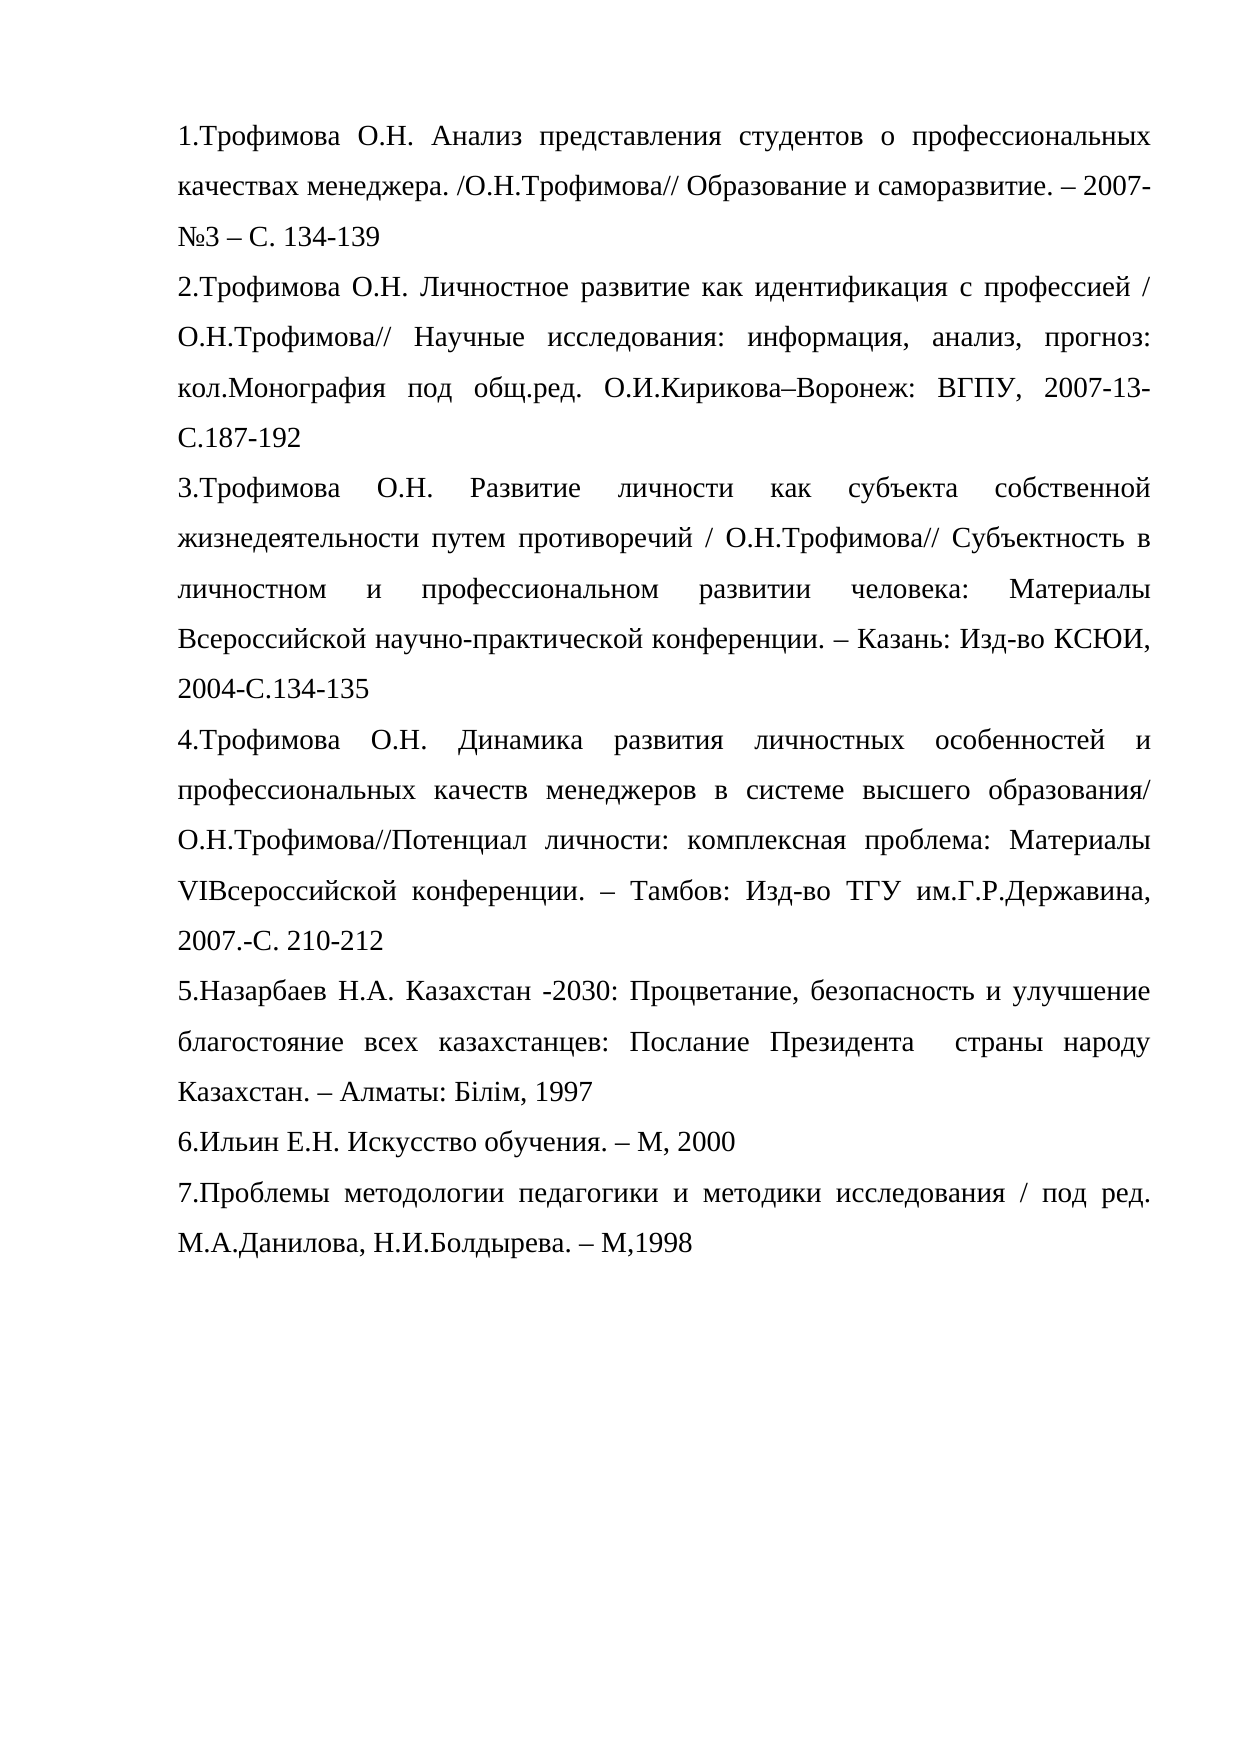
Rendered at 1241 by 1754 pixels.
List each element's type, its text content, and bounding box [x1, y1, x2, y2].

text 5.Назарбаев Н.А. Казахстан -2030: Процветание, безопасность и улучшение благостояние всех казахстанцев: Послание Президента страны народу Казахстан. – Алматы: Білім, 1997 [177, 973, 1152, 1108]
text 6.Ильин Е.Н. Искусство обучения. – М, 2000 [177, 1124, 1152, 1158]
text 3.Трофимова О.Н. Развитие личности как субъекта собственной жизнедеятельности путем противоречий / О.Н.Трофимова// Субъектность в личностном и профессиональном развитии человека: Материалы Всероссийской научно-практической конференции. – Казань: Изд-во КСЮИ, 2004-С.134-135 [177, 470, 1152, 705]
text 4.Трофимова О.Н. Динамика развития личностных особенностей и профессиональных качеств менеджеров в системе высшего образования/ О.Н.Трофимова//Потенциал личности: комплексная проблема: Материалы VIВсероссийской конференции. – Тамбов: Изд-во ТГУ им.Г.Р.Державина, 2007.-С. 210-212 [177, 722, 1152, 957]
text 7.Проблемы методологии педагогики и методики исследования / под ред. М.А.Данилова, Н.И.Болдырева. – М,1998 [177, 1175, 1152, 1258]
text 1.Трофимова О.Н. Анализ представления студентов о профессиональных качествах менеджера. /О.Н.Трофимова// Образование и саморазвитие. – 2007-№3 – С. 134-139 [177, 118, 1152, 252]
text 2.Трофимова О.Н. Личностное развитие как идентификация с профессией / О.Н.Трофимова// Научные исследования: информация, анализ, прогноз: кол.Монография под общ.ред. О.И.Кирикова–Воронеж: ВГПУ, 2007-13-С.187-192 [177, 269, 1152, 453]
